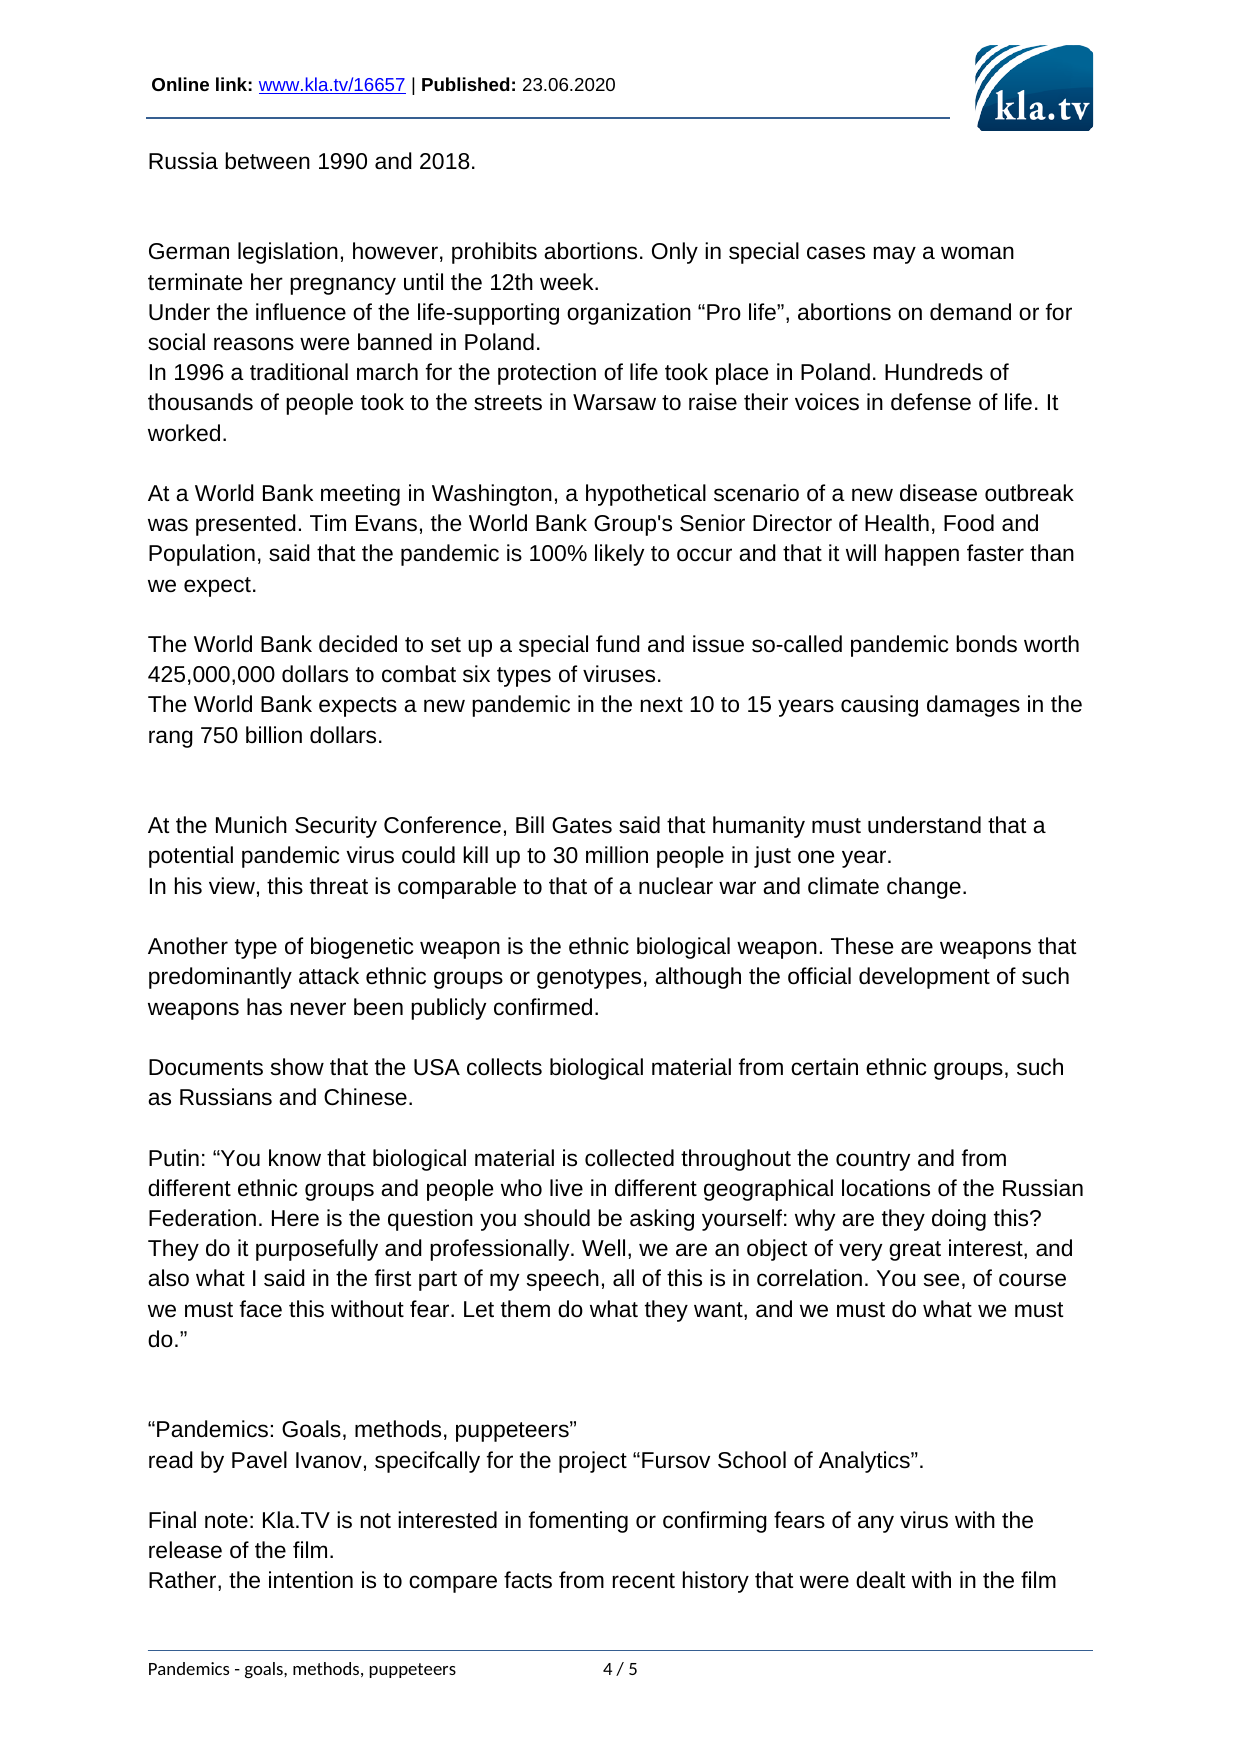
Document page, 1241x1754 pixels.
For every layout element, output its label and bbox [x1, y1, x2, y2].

text [148, 148, 1093, 1594]
